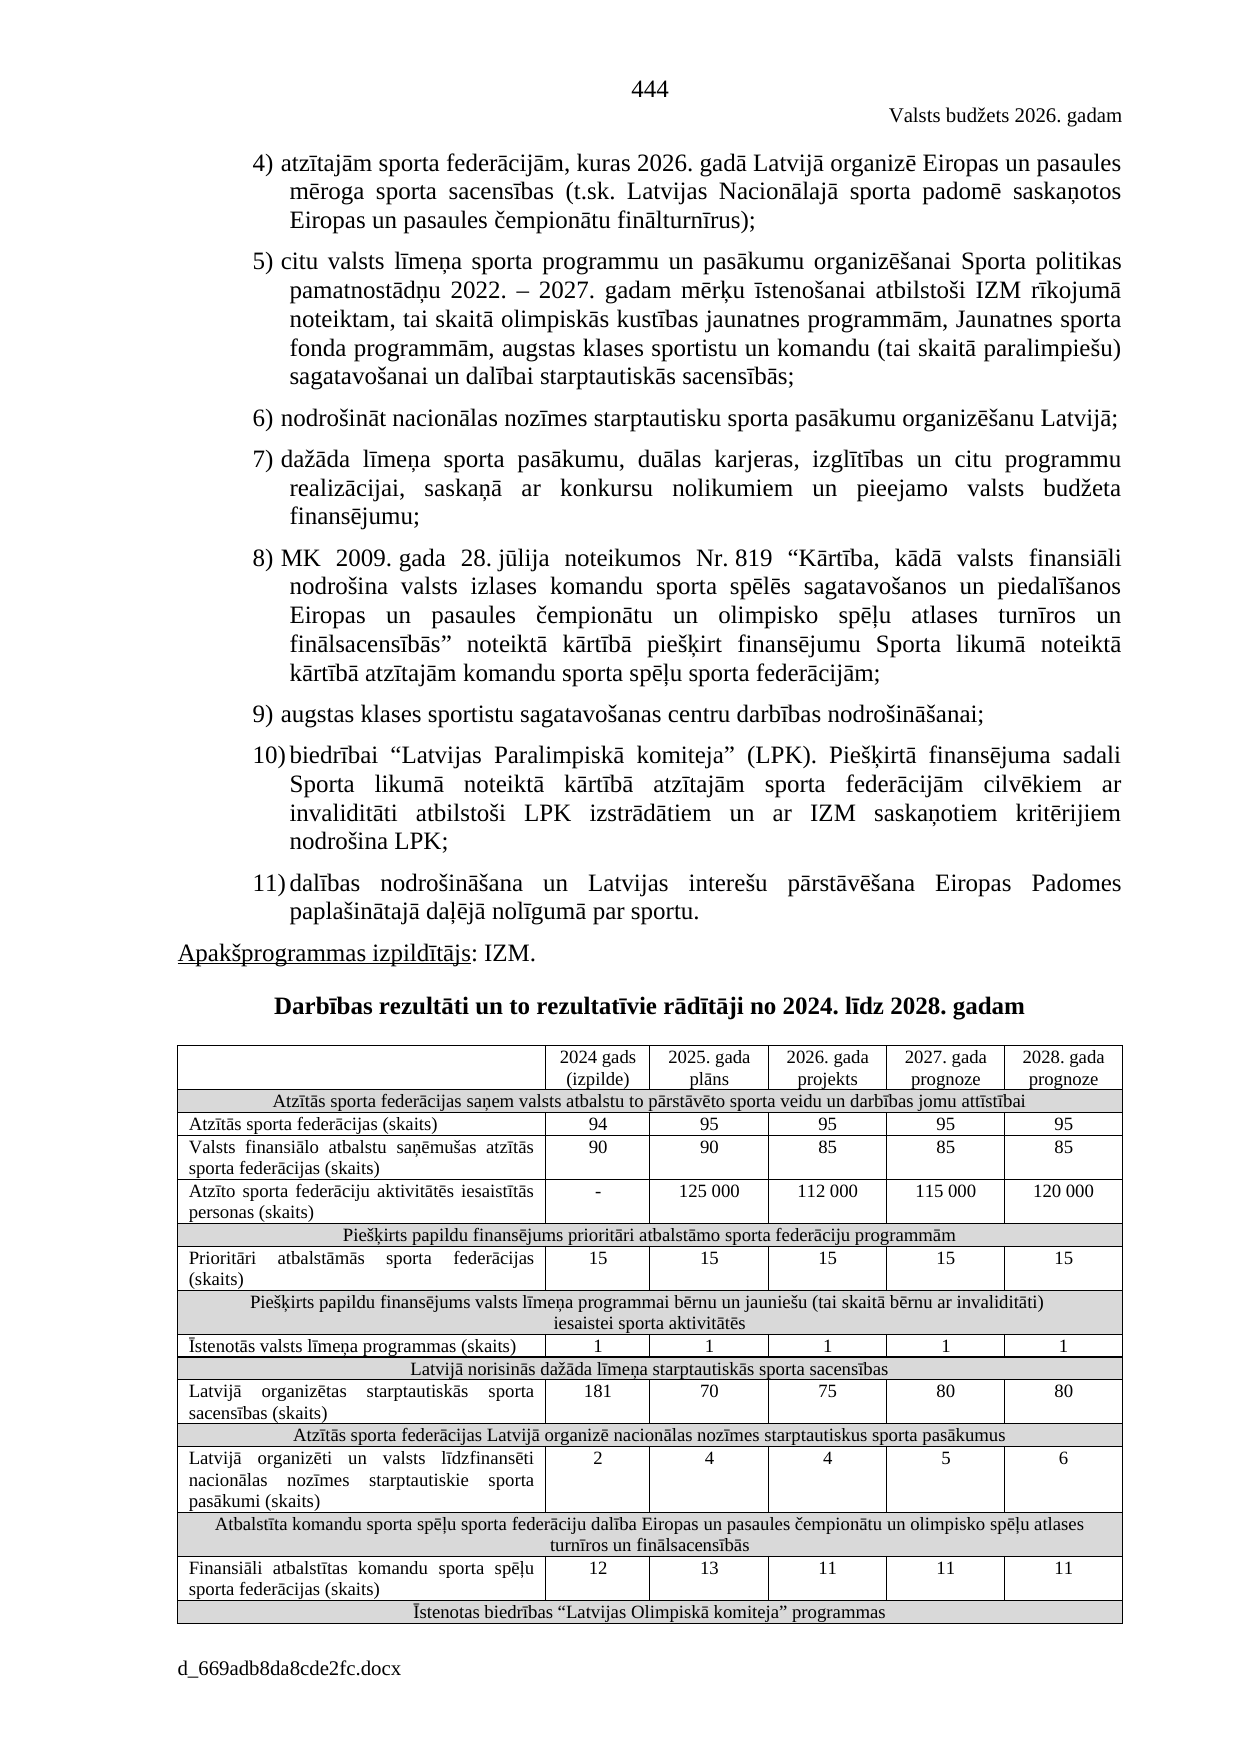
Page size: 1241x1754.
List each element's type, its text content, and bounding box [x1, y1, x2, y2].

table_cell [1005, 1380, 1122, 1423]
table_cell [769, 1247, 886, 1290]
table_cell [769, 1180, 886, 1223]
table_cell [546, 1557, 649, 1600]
list atzītajām sporta federācijām, kuras 2026. gadā Latvijā organizē Eiropas un pasaules mēroga sporta sacensības (t.sk. Latvijas Nacionālajā sporta padomē saskaņotos Eiropas un pasaules čempionātu finālturnīrus); [252, 148, 1122, 234]
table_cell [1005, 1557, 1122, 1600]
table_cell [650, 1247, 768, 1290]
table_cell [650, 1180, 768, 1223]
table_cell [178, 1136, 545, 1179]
list citu valsts līmeņa sporta programmu un pasākumu organizēšanai Sporta politikas pamatnostādņu 2022. – 2027. gadam mērķu īstenošanai atbilstoši IZM rīkojumā noteiktam, tai skaitā olimpiskās kustības jaunatnes programmām, Jaunatnes sporta fonda programmām, augstas klases sportistu un komandu (tai skaitā paralimpiešu) sagatavošanai un dalībai starptautiskās sacensībās; [252, 246, 1122, 390]
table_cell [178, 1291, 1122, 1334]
list augstas klases sportistu sagatavošanas centru darbības nodrošināšanai; [252, 699, 1122, 728]
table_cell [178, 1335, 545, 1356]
list nodrošināt nacionālas nozīmes starptautisku sporta pasākumu organizēšanu Latvijā; [252, 403, 1122, 431]
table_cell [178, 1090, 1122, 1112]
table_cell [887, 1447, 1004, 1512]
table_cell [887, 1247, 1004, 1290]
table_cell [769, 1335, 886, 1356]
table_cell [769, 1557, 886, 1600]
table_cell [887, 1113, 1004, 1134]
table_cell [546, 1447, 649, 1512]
text Apakšprogrammas izpildītājs: IZM. [177, 938, 1122, 966]
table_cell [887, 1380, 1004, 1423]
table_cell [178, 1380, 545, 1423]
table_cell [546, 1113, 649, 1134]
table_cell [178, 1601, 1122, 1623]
list dalības nodrošināšana un Latvijas interešu pārstāvēšana Eiropas Padomes paplašinātajā daļējā nolīgumā par sportu. [252, 868, 1122, 925]
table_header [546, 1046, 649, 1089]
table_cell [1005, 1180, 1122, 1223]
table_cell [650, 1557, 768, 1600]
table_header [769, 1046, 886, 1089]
list MK 2009. gada 28. jūlija noteikumos Nr. 819 “Kārtība, kādā valsts finansiāli nodrošina valsts izlases komandu sporta spēlēs sagatavošanos un piedalīšanos Eiropas un pasaules čempionātu un olimpisko spēļu atlases turnīros un finālsacensībās” noteiktā kārtībā piešķirt finansējumu Sporta likumā noteiktā kārtībā atzītajām komandu sporta spēļu sporta federācijām; [252, 543, 1122, 686]
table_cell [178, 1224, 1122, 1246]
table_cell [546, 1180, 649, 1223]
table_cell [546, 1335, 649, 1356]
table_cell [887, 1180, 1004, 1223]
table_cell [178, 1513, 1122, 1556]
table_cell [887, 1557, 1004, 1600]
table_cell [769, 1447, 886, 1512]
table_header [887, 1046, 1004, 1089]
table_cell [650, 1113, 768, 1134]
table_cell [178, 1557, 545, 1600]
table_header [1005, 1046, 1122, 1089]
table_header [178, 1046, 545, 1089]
text Darbības rezultāti un to rezultatīvie rādītāji no 2024. līdz 2028. gadam [177, 991, 1122, 1020]
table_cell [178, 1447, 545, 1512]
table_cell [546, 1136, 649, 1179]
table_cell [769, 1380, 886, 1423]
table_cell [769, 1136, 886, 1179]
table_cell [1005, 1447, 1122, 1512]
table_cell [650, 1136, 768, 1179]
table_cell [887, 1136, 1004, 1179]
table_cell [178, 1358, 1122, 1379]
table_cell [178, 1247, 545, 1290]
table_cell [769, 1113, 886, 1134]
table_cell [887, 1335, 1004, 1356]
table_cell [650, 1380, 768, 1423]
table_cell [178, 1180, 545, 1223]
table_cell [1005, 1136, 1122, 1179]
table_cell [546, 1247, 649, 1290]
list biedrībai “Latvijas Paralimpiskā komiteja” (LPK). Piešķirtā finansējuma sadali Sporta likumā noteiktā kārtībā atzītajām sporta federācijām cilvēkiem ar invaliditāti atbilstoši LPK izstrādātiem un ar IZM saskaņotiem kritērijiem nodrošina LPK; [252, 740, 1122, 855]
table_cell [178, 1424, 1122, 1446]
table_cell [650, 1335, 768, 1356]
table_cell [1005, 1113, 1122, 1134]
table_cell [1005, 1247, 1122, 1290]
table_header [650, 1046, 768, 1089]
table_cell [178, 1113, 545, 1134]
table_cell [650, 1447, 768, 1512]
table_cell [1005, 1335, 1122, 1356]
list dažāda līmeņa sporta pasākumu, duālas karjeras, izglītības un citu programmu realizācijai, saskaņā ar konkursu nolikumiem un pieejamo valsts budžeta finansējumu; [252, 444, 1122, 530]
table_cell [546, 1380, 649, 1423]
